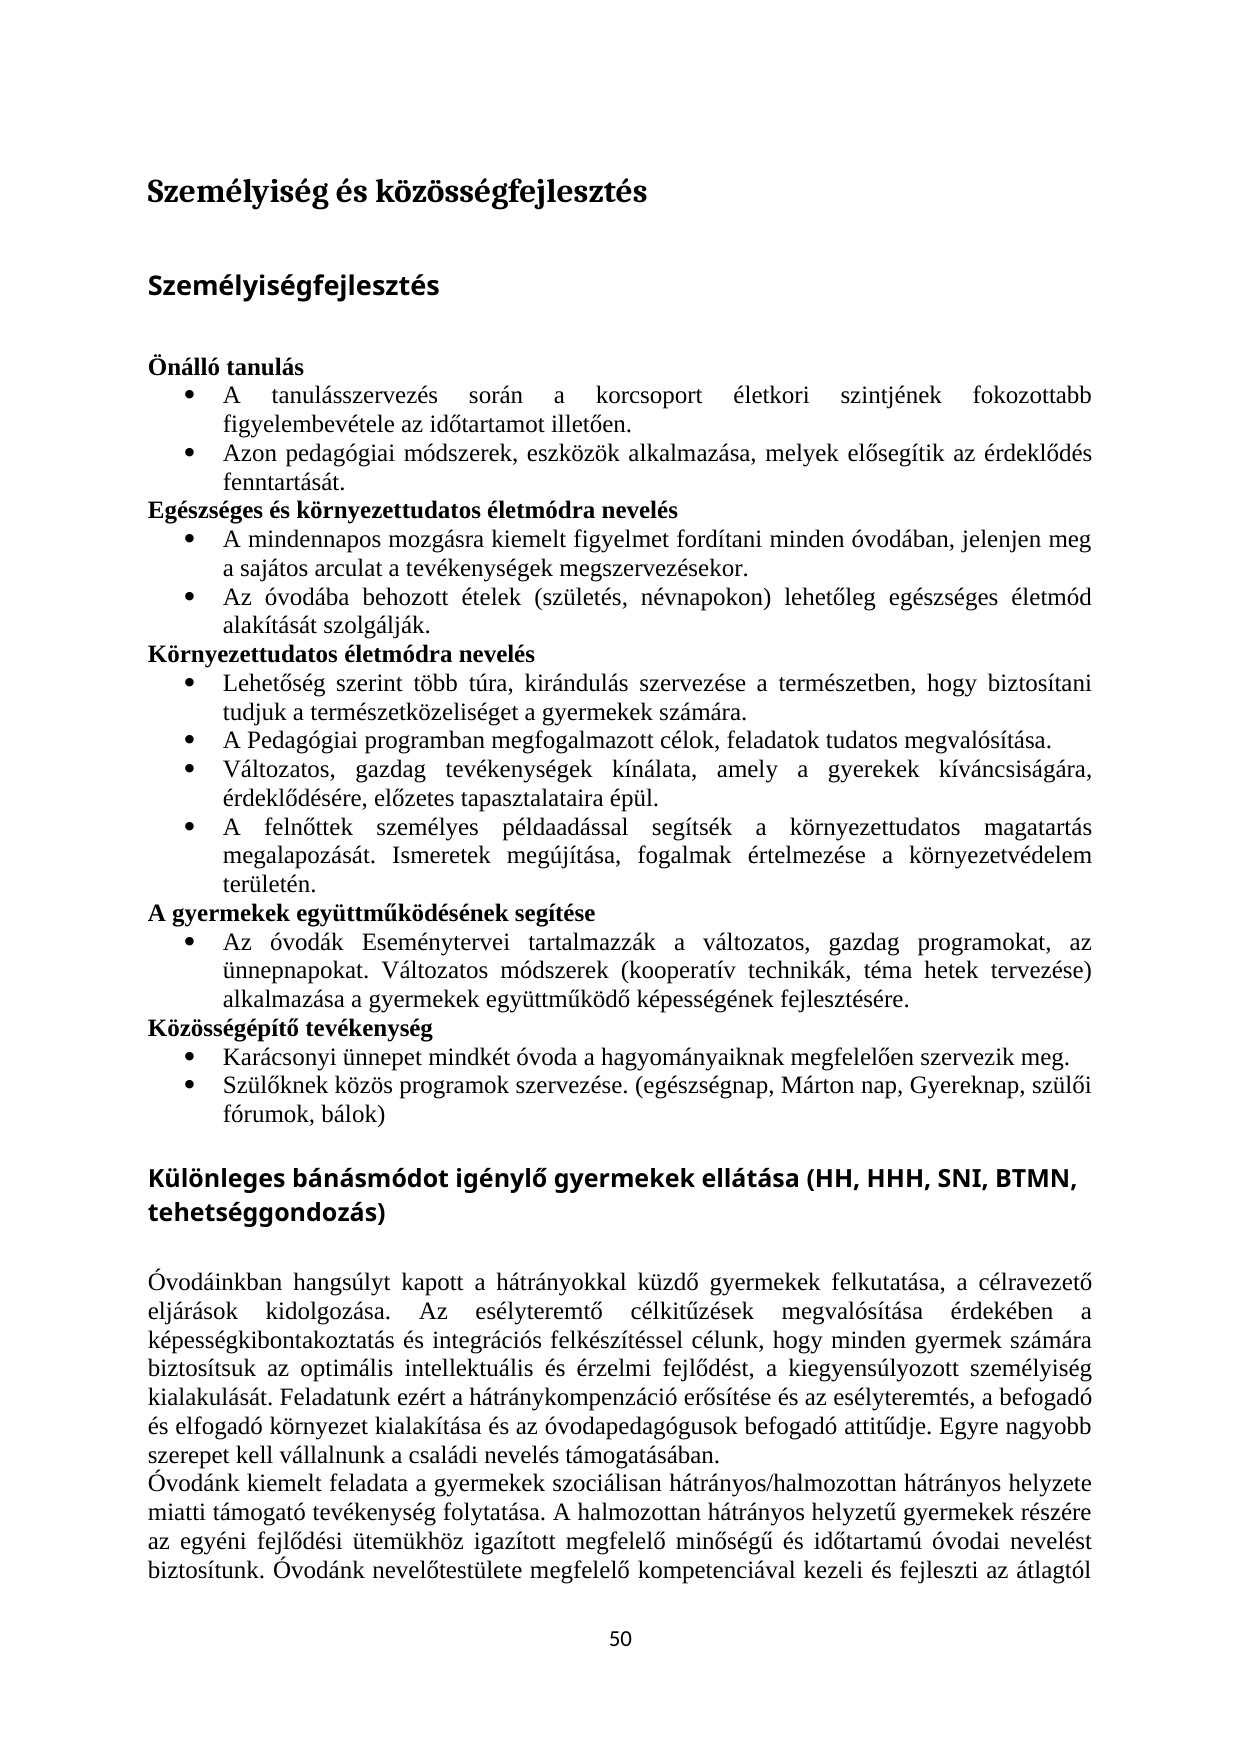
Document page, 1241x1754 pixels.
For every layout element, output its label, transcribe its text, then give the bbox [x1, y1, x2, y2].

subtitle Különleges bánásmódot igénylő gyermekek ellátása (HH, HHH, SNI, BTMN, tehetséggondozás) [148, 1161, 1093, 1229]
text Önálló tanulás [148, 352, 1093, 381]
list Karácsonyi ünnepet mindkét óvoda a hagyományaiknak megfelelően szervezik meg. [185, 1042, 1093, 1071]
text Egészséges és környezettudatos életmódra nevelés [148, 496, 1093, 524]
text A gyermekek együttműködésének segítése [148, 898, 1093, 927]
list A felnőttek személyes példaadással segítsék a környezettudatos magatartás megalapozását. Ismeretek megújítása, fogalmak értelmezése a környezetvédelem területén. [185, 812, 1093, 898]
list A mindennapos mozgásra kiemelt figyelmet fordítani minden óvodában, jelenjen meg a sajátos arculat a tevékenységek megszervezésekor. [185, 524, 1093, 582]
list Változatos, gazdag tevékenységek kínálata, amely a gyerekek kíváncsiságára, érdeklődésére, előzetes tapasztalataira épül. [185, 754, 1093, 812]
text Óvodáinkban hangsúlyt kapott a hátrányokkal küzdő gyermekek felkutatása, a célravezető eljárások kidolgozása. Az esélyteremtő célkitűzések megvalósítása érdekében a képességkibontakoztatás és integrációs felkészítéssel célunk, hogy minden gyermek számára biztosítsuk az optimális intellektuális és érzelmi fejlődést, a kiegyensúlyozott személyiség kialakulását. Feladatunk ezért a hátránykompenzáció erősítése és az esélyteremtés, a befogadó és elfogadó környezet kialakítása és az óvodapedagógusok befogadó attitűdje. Egyre nagyobb szerepet kell vállalnunk a családi nevelés támogatásában. [148, 1267, 1093, 1468]
list A Pedagógiai programban megfogalmazott célok, feladatok tudatos megvalósítása. [185, 726, 1093, 754]
subtitle Személyiségfejlesztés [148, 266, 1093, 303]
text Környezettudatos életmódra nevelés [148, 639, 1093, 668]
list Az óvodák Eseménytervei tartalmazzák a változatos, gazdag programokat, az ünnepnapokat. Változatos módszerek (kooperatív technikák, téma hetek tervezése) alkalmazása a gyermekek együttműködő képességének fejlesztésére. [185, 927, 1093, 1013]
list A tanulásszervezés során a korcsoport életkori szintjének fokozottabb figyelembevétele az időtartamot illetően. [185, 381, 1093, 438]
list Lehetőség szerint több túra, kirándulás szervezése a természetben, hogy biztosítani tudjuk a természetközeliséget a gyermekek számára. [185, 668, 1093, 726]
list Azon pedagógiai módszerek, eszközök alkalmazása, melyek elősegítik az érdeklődés fenntartását. [185, 438, 1093, 496]
subtitle Személyiség és közösségfejlesztés [148, 173, 1093, 211]
list Az óvodába behozott ételek (születés, névnapokon) lehetőleg egészséges életmód alakítását szolgálják. [185, 582, 1093, 639]
text Közösségépítő tevékenység [148, 1013, 1093, 1042]
list Szülőknek közös programok szervezése. (egészségnap, Márton nap, Gyereknap, szülői fórumok, bálok) [185, 1071, 1093, 1128]
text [148, 1468, 1093, 1583]
